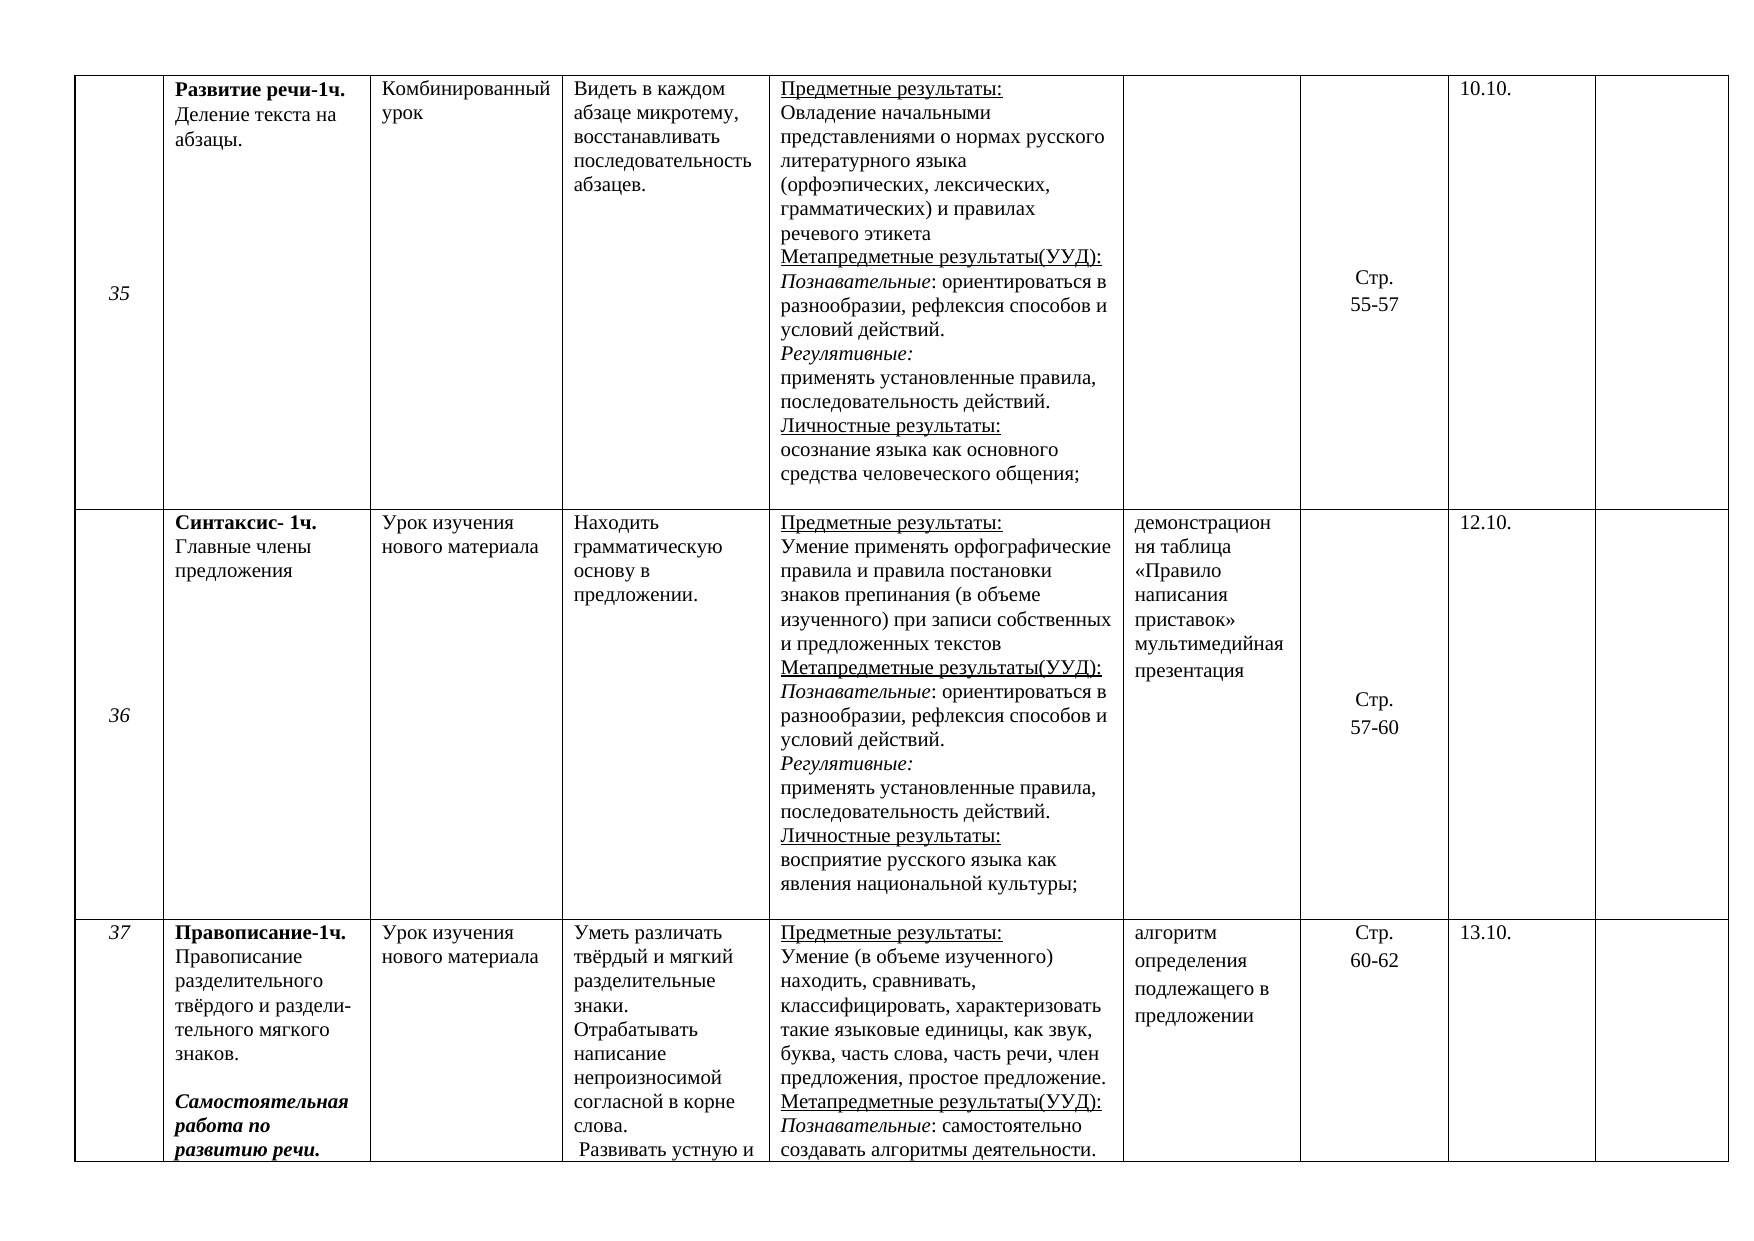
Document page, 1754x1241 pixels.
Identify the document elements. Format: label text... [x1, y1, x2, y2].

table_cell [164, 920, 370, 1161]
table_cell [563, 920, 769, 1161]
table_cell 12.10. [1449, 510, 1595, 919]
table_cell Предметные результаты: Овладение начальными представлениями о нормах русского литературного языка (орфоэпических, лексических, грамматических) и правилах речевого этикета Метапредметные результаты(УУД): Познавательные: ориентироваться в разнообразии, рефлексия способов и условий действий. Регулятивные: применять установленные правила, последовательность действий. Личностные результаты: осознание языка как основного средства человеческого общения; [770, 76, 1123, 509]
table_cell Стр. 57-60 [1301, 510, 1448, 919]
table_cell Развитие речи-1ч. Деление текста на абзацы. [164, 76, 370, 509]
table_cell 13.10. [1449, 920, 1595, 1161]
table_cell [1596, 76, 1728, 509]
table_cell Урок изучения нового материала [371, 510, 562, 919]
table_cell Стр. 55-57 [1301, 76, 1448, 509]
table_cell Предметные результаты: Умение применять орфографические правила и правила постановки знаков препинания (в объеме изученного) при записи собственных и предложенных текстов Метапредметные результаты(УУД): Познавательные: ориентироваться в разнообразии, рефлексия способов и условий действий. Регулятивные: применять установленные правила, последовательность действий. Личностные результаты: восприятие русского языка как явления национальной культуры; [770, 510, 1123, 919]
table_cell 36 [76, 510, 163, 919]
table_cell [1596, 920, 1728, 1161]
table_cell 37 [76, 920, 163, 1161]
table_cell [1596, 510, 1728, 919]
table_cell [371, 920, 562, 1161]
table_cell [1124, 76, 1300, 509]
table_cell Синтаксис- 1ч. Главные члены предложения [164, 510, 370, 919]
table_cell 10.10. [1449, 76, 1595, 509]
table_cell демонстрационня таблица «Правило написания приставок» мультимедийная презентация [1124, 510, 1300, 919]
table_cell Стр. 60-62 [1301, 920, 1448, 1161]
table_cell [1124, 920, 1300, 1161]
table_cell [770, 920, 1123, 1161]
table_cell Видеть в каждом абзаце микротему, восстанавливать последовательность абзацев. [563, 76, 769, 509]
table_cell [371, 76, 562, 509]
table_cell Находить грамматическую основу в предложении. [563, 510, 769, 919]
table_cell 35 [76, 76, 163, 509]
